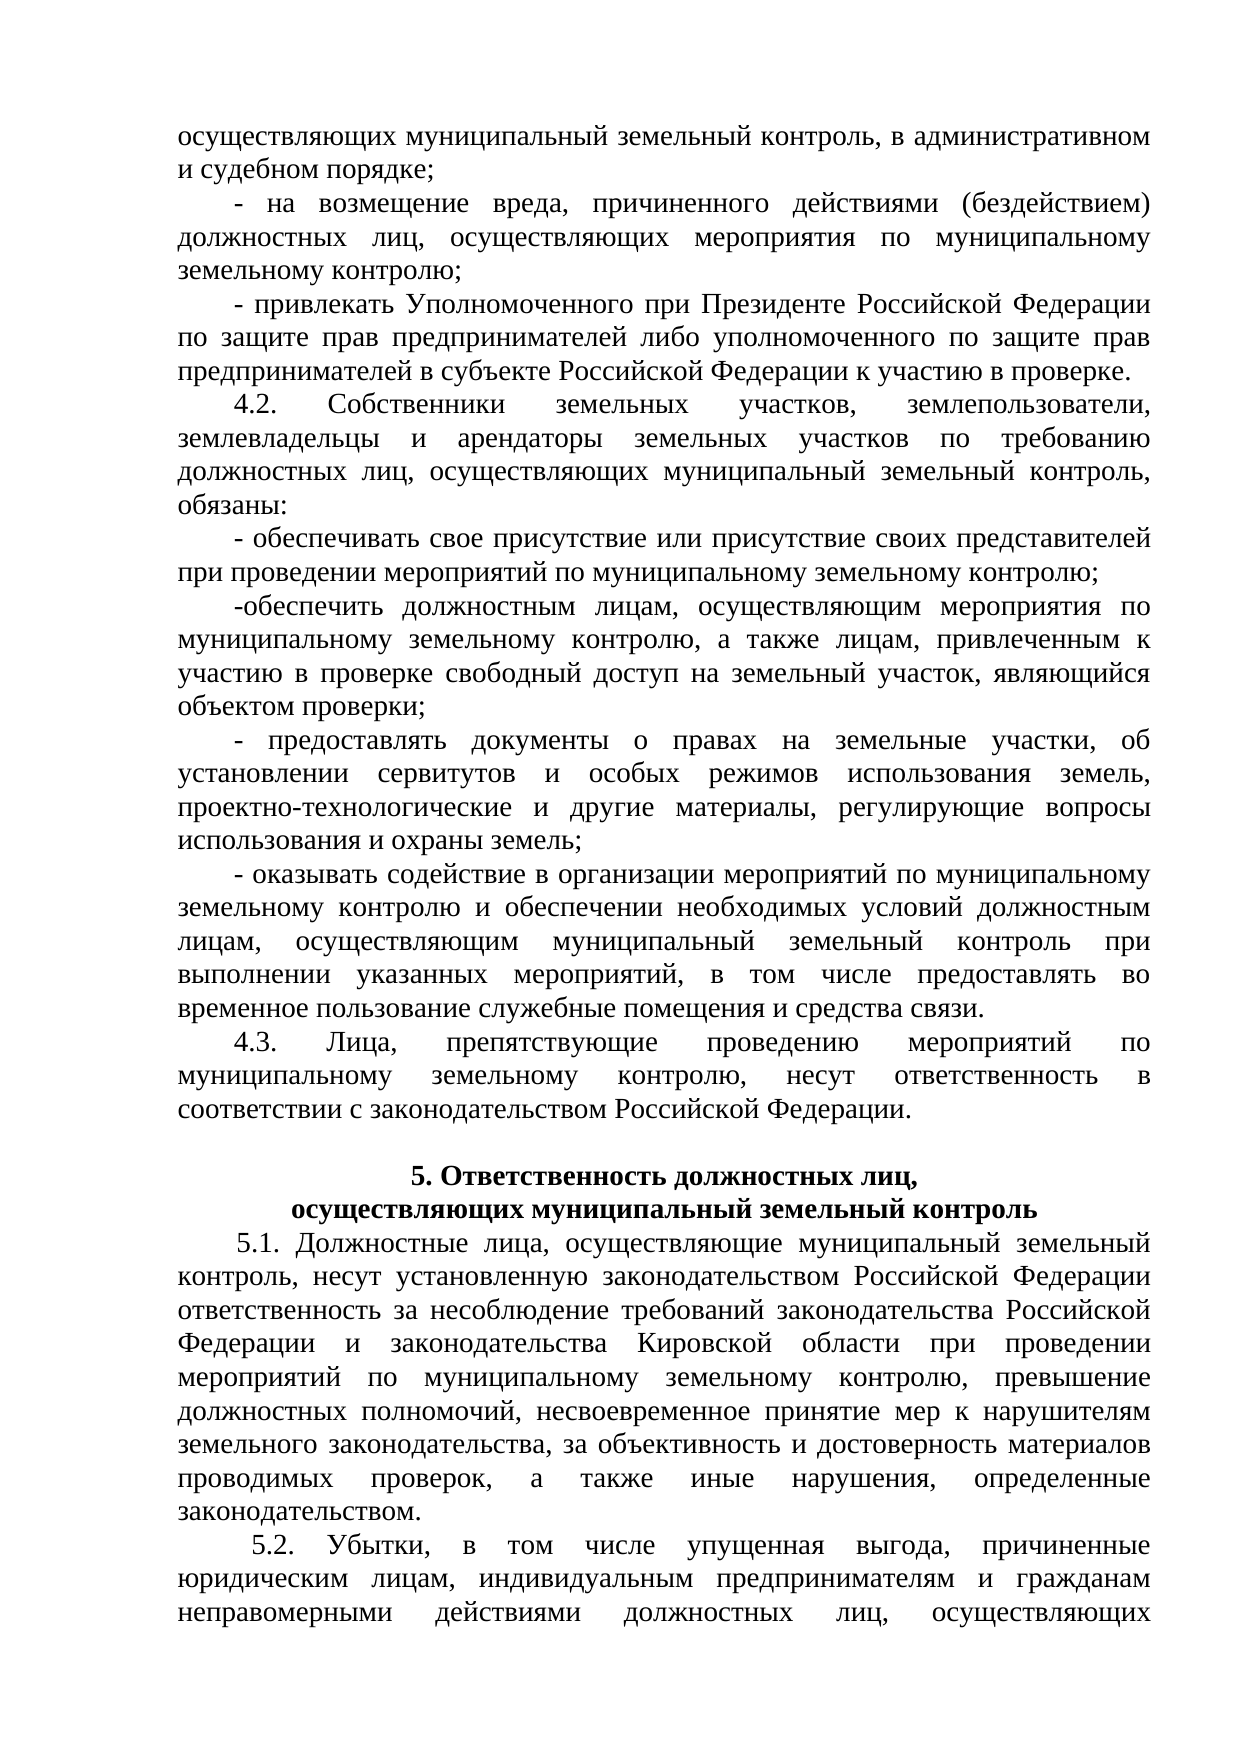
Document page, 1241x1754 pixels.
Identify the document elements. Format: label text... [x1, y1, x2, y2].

text осуществляющих муниципальный земельный контроль [177, 1191, 1152, 1225]
text - оказывать содействие в организации мероприятий по муниципальному земельному контролю и обеспечении необходимых условий должностным лицам, осуществляющим муниципальный земельный контроль при выполнении указанных мероприятий, в том числе предоставлять во временное пользование служебные помещения и средства связи. [177, 856, 1152, 1024]
text 4.3. Лица, препятствующие проведению мероприятий по муниципальному земельному контролю, несут ответственность в соответствии с законодательством Российской Федерации. [177, 1024, 1152, 1124]
text - предоставлять документы о правах на земельные участки, об установлении сервитутов и особых режимов использования земель, проектно-технологические и другие материалы, регулирующие вопросы использования и охраны земель; [177, 722, 1152, 856]
text 5. Ответственность должностных лиц, [177, 1158, 1152, 1191]
text - на возмещение вреда, причиненного действиями (бездействием) должностных лиц, осуществляющих мероприятия по муниципальному земельному контролю; [177, 185, 1152, 286]
text -обеспечить должностным лицам, осуществляющим мероприятия по муниципальному земельному контролю, а также лицам, привлеченным к участию в проверке свободный доступ на земельный участок, являющийся объектом проверки; [177, 588, 1152, 722]
text - привлекать Уполномоченного при Президенте Российской Федерации по защите прав предпринимателей либо уполномоченного по защите прав предпринимателей в субъекте Российской Федерации к участию в проверке. [177, 286, 1152, 386]
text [177, 118, 1152, 185]
text 4.2. Собственники земельных участков, землепользователи, землевладельцы и арендаторы земельных участков по требованию должностных лиц, осуществляющих муниципальный земельный контроль, обязаны: [177, 386, 1152, 521]
text - обеспечивать свое присутствие или присутствие своих представителей при проведении мероприятий по муниципальному земельному контролю; [177, 521, 1152, 588]
text 5.1. Должностные лица, осуществляющие муниципальный земельный контроль, несут установленную законодательством Российской Федерации ответственность за несоблюдение требований законодательства Российской Федерации и законодательства Кировской области при проведении мероприятий по муниципальному земельному контролю, превышение должностных полномочий, несвоевременное принятие мер к нарушителям земельного законодательства, за объективность и достоверность материалов проводимых проверок, а также иные нарушения, определенные законодательством. [177, 1225, 1152, 1527]
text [177, 1527, 1152, 1627]
